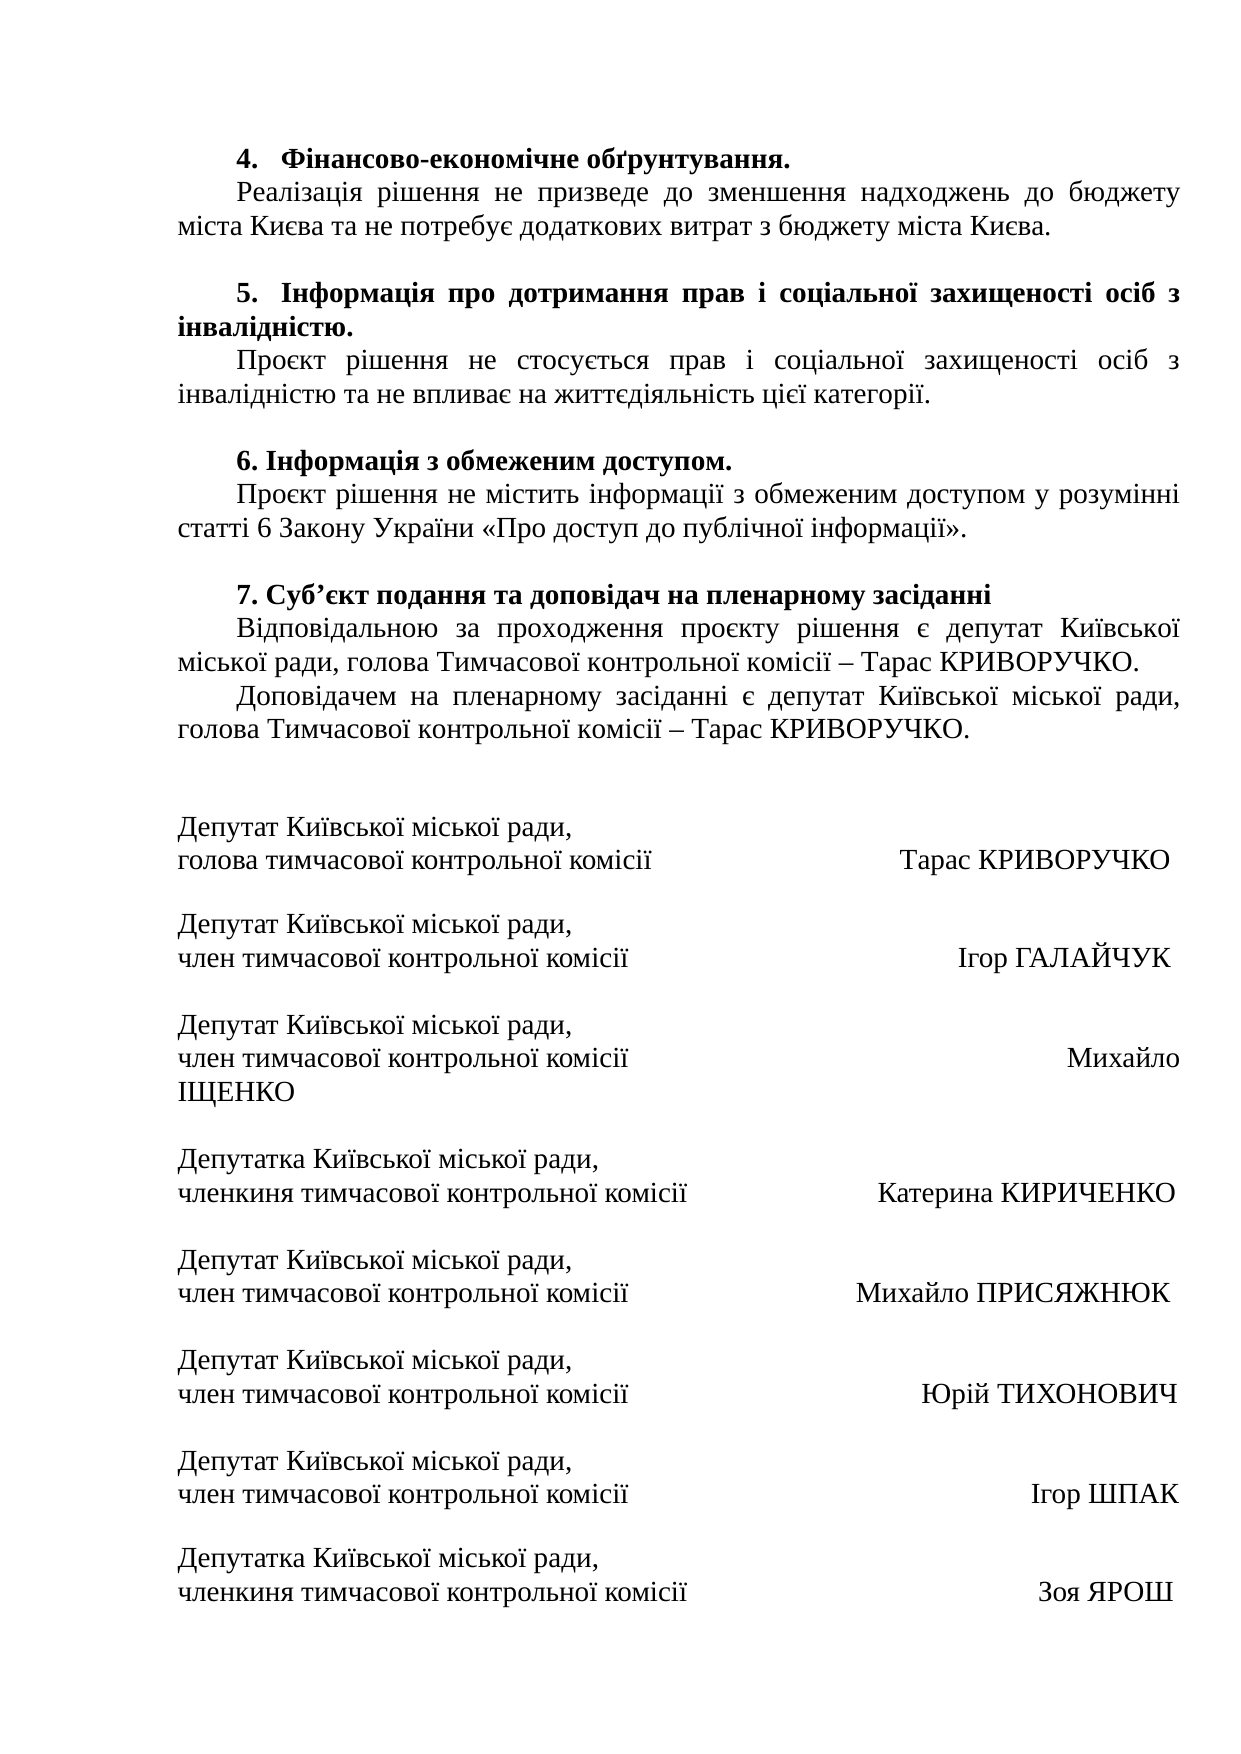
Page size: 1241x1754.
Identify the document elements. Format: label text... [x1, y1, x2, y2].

text Депутатка Київської міської ради, [177, 1541, 1181, 1574]
text Депутат Київської міської ради, [177, 1242, 1181, 1275]
text 6. Інформація з обмеженим доступом. [177, 443, 1181, 476]
text член тимчасової контрольної комісії Михайло ПРИСЯЖНЮК [177, 1275, 1181, 1309]
text членкиня тимчасової контрольної комісії Зоя ЯРОШ [177, 1574, 1181, 1608]
list Інформація про дотримання прав і соціальної захищеності осіб з інвалідністю. [177, 275, 1181, 342]
text Депутат Київської міської ради, [177, 1342, 1181, 1376]
text Проєкт рішення не стосується прав і соціальної захищеності осіб з інвалідністю та не впливає на життєдіяльність цієї категорії. [177, 342, 1181, 409]
text член тимчасової контрольної комісії Ігор ГАЛАЙЧУК [177, 940, 1181, 973]
text член тимчасової контрольної комісії Михайло ІЩЕНКО [177, 1041, 1181, 1108]
text Депутат Київської міської ради, [177, 1007, 1181, 1041]
text Депутат Київської міської ради, [177, 1443, 1181, 1477]
text Проєкт рішення не містить інформації з обмеженим доступом у розумінні статті 6 Закону України «Про доступ до публічної інформації». [177, 476, 1181, 543]
text членкиня тимчасової контрольної комісії Катерина КИРИЧЕНКО [177, 1175, 1181, 1208]
text Депутатка Київської міської ради, [177, 1141, 1181, 1175]
text 7. Суб’єкт подання та доповідач на пленарному засіданні [177, 577, 1181, 611]
text Депутат Київської міської ради, [177, 906, 1181, 940]
text голова тимчасової контрольної комісії Тарас КРИВОРУЧКО [177, 842, 1181, 876]
text Відповідальною за проходження проєкту рішення є депутат Київської міської ради, голова Тимчасової контрольної комісії – Тарас КРИВОРУЧКО. [177, 611, 1181, 678]
text член тимчасової контрольної комісії Ігор ШПАК [177, 1477, 1181, 1510]
list Фінансово-економічне обґрунтування. [177, 141, 1181, 174]
text Реалізація рішення не призведе до зменшення надходжень до бюджету міста Києва та не потребує додаткових витрат з бюджету міста Києва. [177, 174, 1181, 242]
text член тимчасової контрольної комісії Юрій ТИХОНОВИЧ [177, 1376, 1181, 1409]
text Депутат Київської міської ради, [177, 809, 1181, 842]
text Доповідачем на пленарному засіданні є депутат Київської міської ради, голова Тимчасової контрольної комісії – Тарас КРИВОРУЧКО. [177, 678, 1181, 745]
